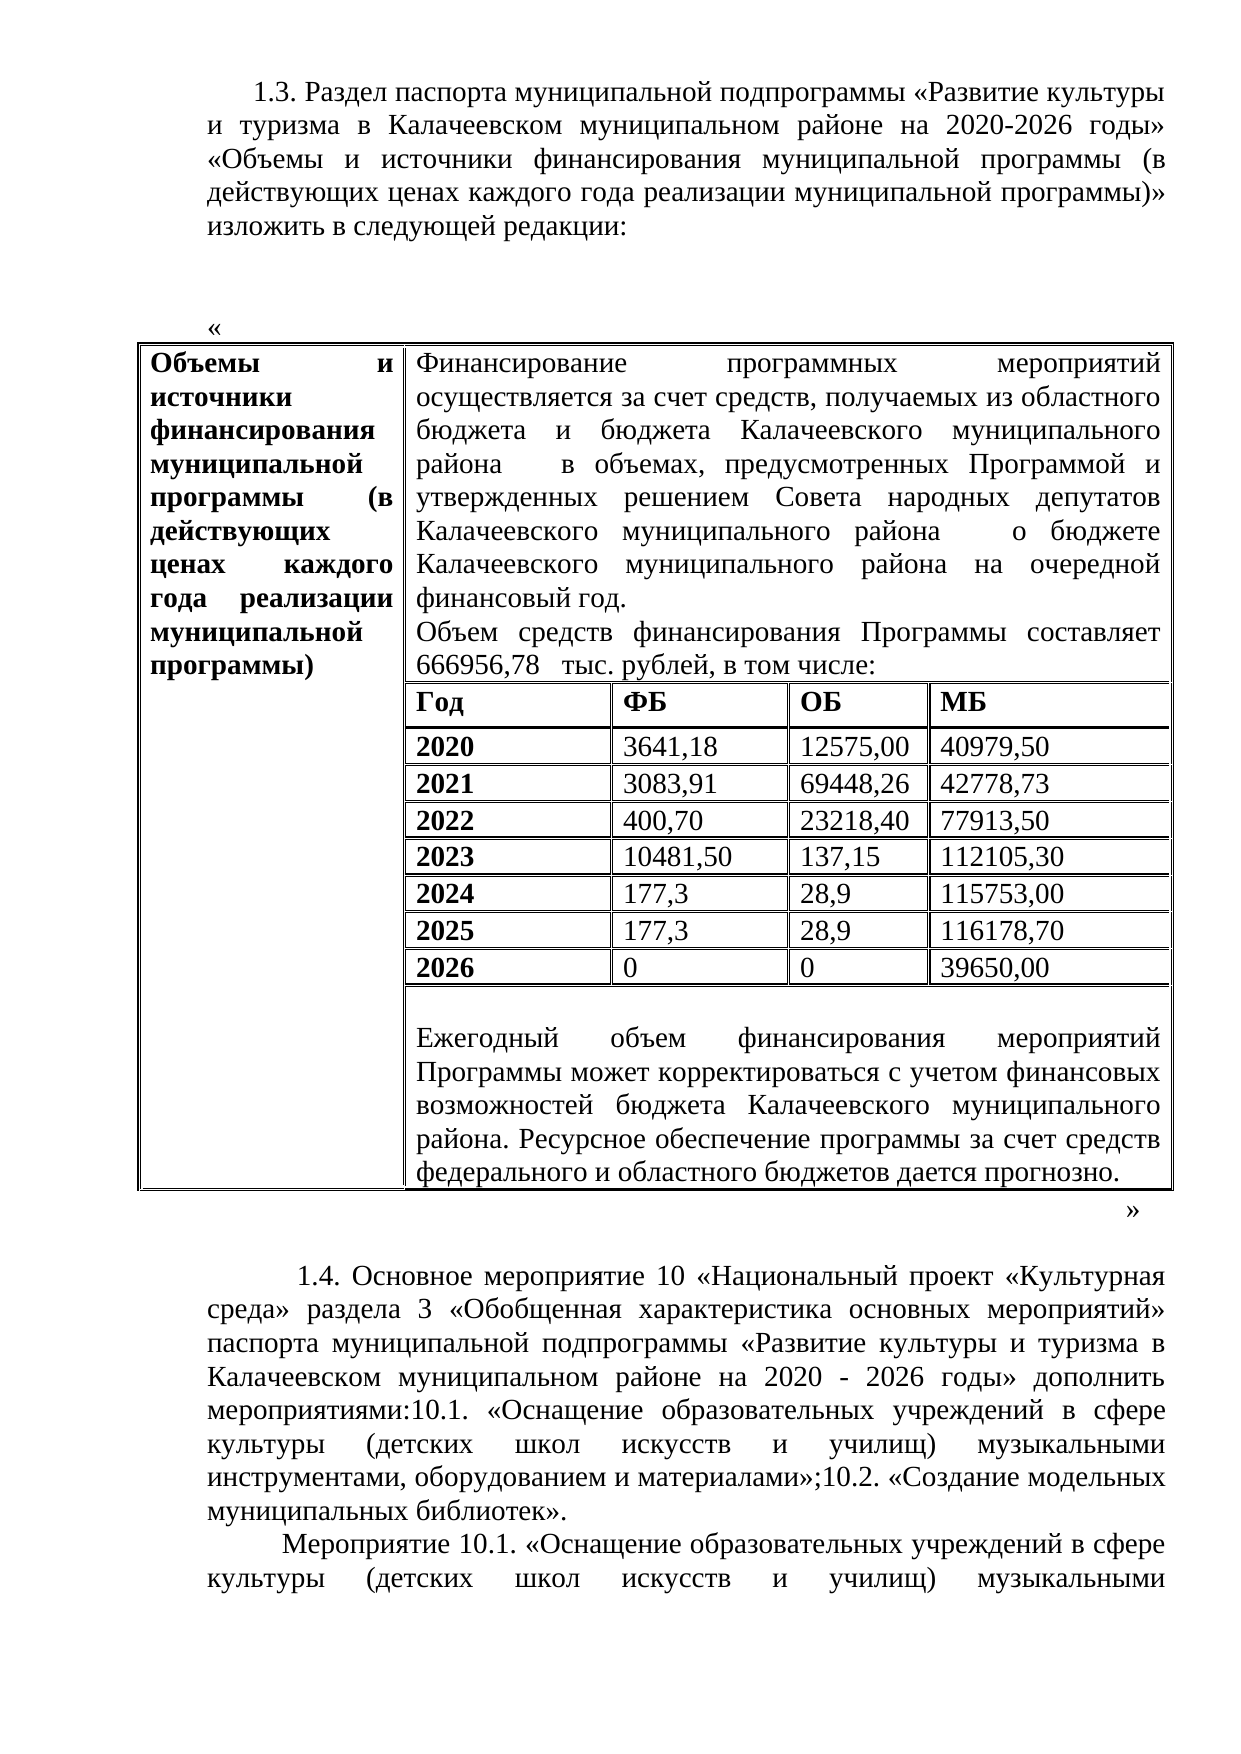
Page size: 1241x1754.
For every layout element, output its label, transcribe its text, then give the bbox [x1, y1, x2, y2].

table_cell 112105,30 [931, 836, 1171, 873]
text 1.4. Основное мероприятие 10 «Национальный проект «Культурная среда» раздела 3 «Обобщенная характеристика основных мероприятий» паспорта муниципальной подпрограммы «Развитие культуры и туризма в Калачеевском муниципальном районе на 2020 - 2026 годы» дополнить мероприятиями:10.1. «Оснащение образовательных учреждений в сфере культуры (детских школ искусств и училищ) музыкальными инструментами, оборудованием и материалами»;10.2. «Создание модельных муниципальных библиотек». [207, 1258, 1166, 1526]
table_cell 2022 [406, 803, 610, 836]
table_cell 28,9 [790, 913, 927, 947]
table_cell 115753,00 [931, 873, 1171, 910]
table_cell 69448,26 [790, 766, 927, 799]
table_cell 0 [790, 950, 927, 983]
table_cell 42778,73 [929, 763, 1172, 799]
table_cell 2024 [406, 877, 610, 910]
table_cell Год [406, 684, 610, 726]
table_cell 2023 [406, 840, 610, 873]
table_cell 3641,18 [613, 729, 787, 763]
table_cell 137,15 [790, 840, 927, 873]
table_cell 2020 [406, 729, 610, 763]
table_cell ФБ [613, 684, 787, 726]
table_cell 12575,00 [790, 729, 927, 763]
text » [207, 1191, 1166, 1224]
table_header Финансирование программных мероприятий осуществляется за счет средств, получаемых из областного бюджета и бюджета Калачеевского муниципального района в объемах, предусмотренных Программой и утвержденных решением Совета народных депутатов Калачеевского муниципального района о бюджете Калачеевского муниципального района на очередной финансовый год. Объем средств финансирования Программы составляет 666956,78 тыс. рублей, в том числе: [405, 346, 1171, 681]
table_cell 77913,50 [931, 800, 1171, 836]
table_cell 3083,91 [613, 766, 787, 799]
table_cell 0 [613, 950, 787, 983]
table_cell ОБ [790, 684, 927, 726]
table_header Объемы и источники финансирования муниципальной программы (в действующих ценах каждого года реализации муниципальной программы) [141, 346, 404, 1188]
table_cell МБ [929, 681, 1172, 726]
table_cell 2025 [406, 913, 610, 947]
table_cell 2021 [406, 766, 610, 799]
table_cell 400,70 [613, 803, 787, 836]
table_cell 2026 [406, 950, 610, 983]
table_cell 116178,70 [929, 910, 1172, 947]
table_cell 177,3 [613, 913, 787, 947]
table_cell 177,3 [613, 877, 787, 910]
table_cell 40979,50 [931, 726, 1171, 763]
table_cell 10481,50 [613, 840, 787, 873]
table_cell 23218,40 [790, 803, 927, 836]
text 1.3. Раздел паспорта муниципальной подпрограммы «Развитие культуры и туризма в Калачеевском муниципальном районе на 2020-2026 годы» «Объемы и источники финансирования муниципальной программы (в действующих ценах каждого года реализации муниципальной программы)» изложить в следующей редакции: [207, 74, 1166, 242]
table_cell Ежегодный объем финансирования мероприятий Программы может корректироваться с учетом финансовых возможностей бюджета Калачеевского муниципального района. Ресурсное обеспечение программы за счет средств федерального и областного бюджетов дается прогнозно. [405, 983, 1171, 1188]
text « [207, 309, 1166, 342]
table_cell 28,9 [790, 877, 927, 910]
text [207, 1526, 1166, 1593]
table_cell 39650,00 [929, 947, 1172, 983]
